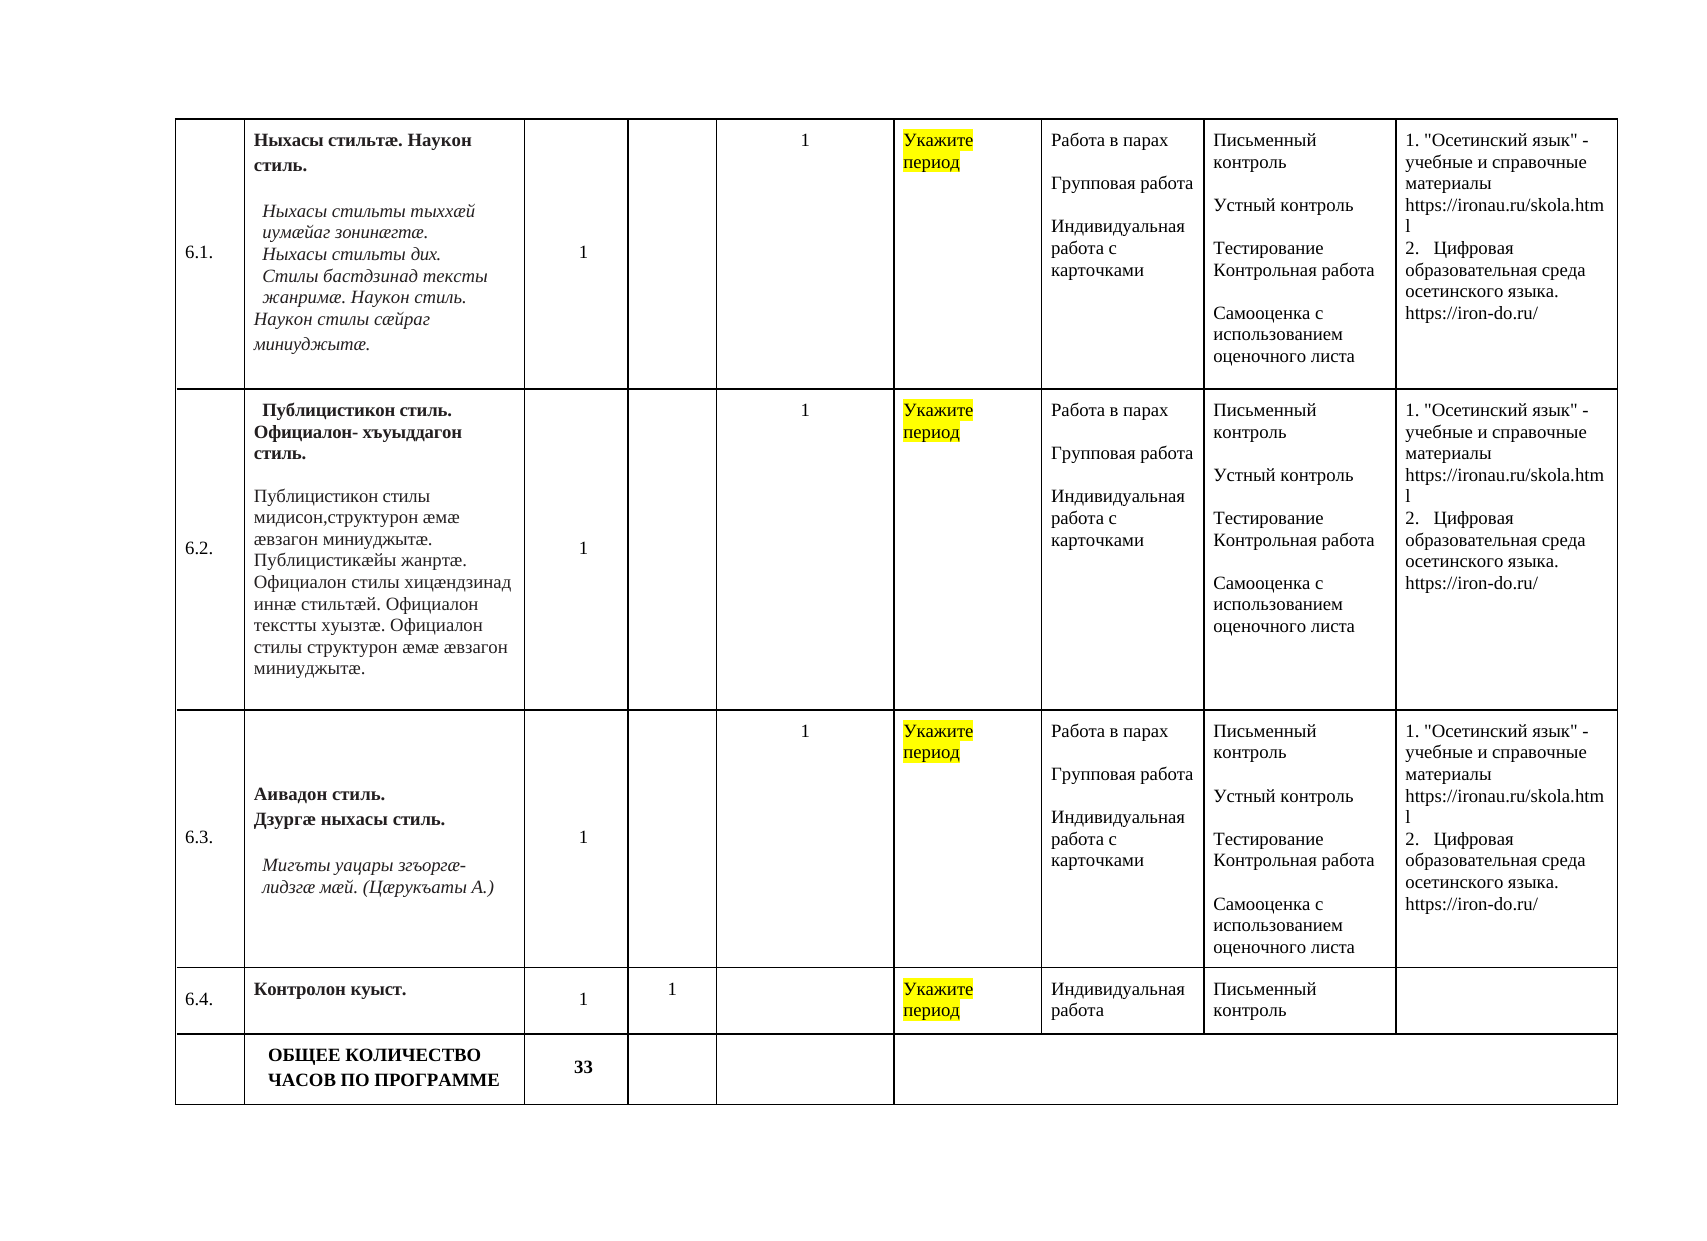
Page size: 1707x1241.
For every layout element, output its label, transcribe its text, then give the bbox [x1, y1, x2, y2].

table_cell Укажите период [895, 390, 1041, 709]
table_cell Контролон куыст. [245, 968, 524, 1033]
table_cell 33 [525, 1035, 627, 1103]
table_cell [629, 120, 716, 388]
table_cell 6.4. [176, 968, 244, 1033]
table_cell 1. "Осетинский язык" - учебные и справочные материалы https://ironau.ru/skola.html 2. Цифровая образовательная среда осетинского языка. https://iron-do.ru/ [1397, 120, 1617, 388]
table_cell Индивидуальная работа [1042, 968, 1203, 1033]
table_cell Письменный контроль Устный контроль Тестирование Контрольная работа Самооценка с использованием оценочного листа [1205, 711, 1395, 966]
table_cell Ныхасы стильтæ. Наукон стиль. Ныхасы стильты тыххæй иумæйаг зонинæгтæ. Ныхасы стильты дих. Стилы бастдзинад тексты жанримæ. Наукон стиль. Наукон стилы сæйраг миниуджытæ. [245, 120, 524, 388]
table_cell 1. "Осетинский язык" - учебные и справочные материалы https://ironau.ru/skola.html 2. Цифровая образовательная среда осетинского языка. https://iron-do.ru/ [1397, 711, 1617, 966]
table_cell 1 [717, 711, 893, 966]
table_cell 1. "Осетинский язык" - учебные и справочные материалы https://ironau.ru/skola.html 2. Цифровая образовательная среда осетинского языка. https://iron-do.ru/ [1397, 390, 1617, 709]
table_cell Письменный контроль Устный контроль Тестирование Контрольная работа Самооценка с использованием оценочного листа [1205, 120, 1395, 388]
table_cell 6.3. [176, 710, 244, 966]
table_cell [1397, 968, 1617, 1033]
table_cell 1 [525, 711, 627, 966]
table_cell Работа в парах Групповая работа Индивидуальная работа с карточками [1042, 120, 1203, 388]
table_cell ОБЩЕЕ КОЛИЧЕСТВО ЧАСОВ ПО ПРОГРАММЕ [245, 1035, 524, 1103]
table_cell Укажите период [895, 968, 1041, 1033]
table_cell 1 [717, 390, 893, 709]
table_cell Работа в парах Групповая работа Индивидуальная работа с карточками [1042, 390, 1203, 709]
table_cell Работа в парах Групповая работа Индивидуальная работа с карточками [1042, 711, 1203, 966]
table_cell 6.1. [176, 120, 244, 388]
table_cell [629, 711, 716, 966]
table_cell 1 [525, 968, 627, 1033]
table_cell Публицистикон стиль. Официалон- хъуыддагон стиль. Публицистикон стилы мидисон,структурон æмæ æвзагон миниуджытæ. Публицистикæйы жанртæ. Официалон стилы хицæндзинад иннæ стильтæй. Официалон текстты хуызтæ. Официалон стилы структурон æмæ æвзагон миниуджытæ. [245, 390, 524, 709]
table_cell [176, 1034, 244, 1103]
table_cell 1 [629, 968, 716, 1033]
table_cell [717, 1035, 893, 1103]
table_cell Письменный контроль [1205, 968, 1395, 1033]
table_cell 1 [717, 120, 893, 388]
table_cell [717, 968, 893, 1033]
table_cell Аивадон стиль. Дзургæ ныхасы стиль. Мигъты уацары згъоргæ-лидзгæ мæй. (Цæрукъаты А.) [245, 711, 524, 966]
table_cell [629, 390, 716, 709]
table_cell [629, 1035, 716, 1103]
table_cell Укажите период [895, 711, 1041, 966]
table_cell Укажите период [895, 120, 1041, 388]
table_cell 6.2. [176, 389, 244, 709]
table_cell 1 [525, 390, 627, 709]
table_cell 1 [525, 120, 627, 388]
table_cell Письменный контроль Устный контроль Тестирование Контрольная работа Самооценка с использованием оценочного листа [1205, 390, 1395, 709]
table_cell [895, 1035, 1617, 1103]
